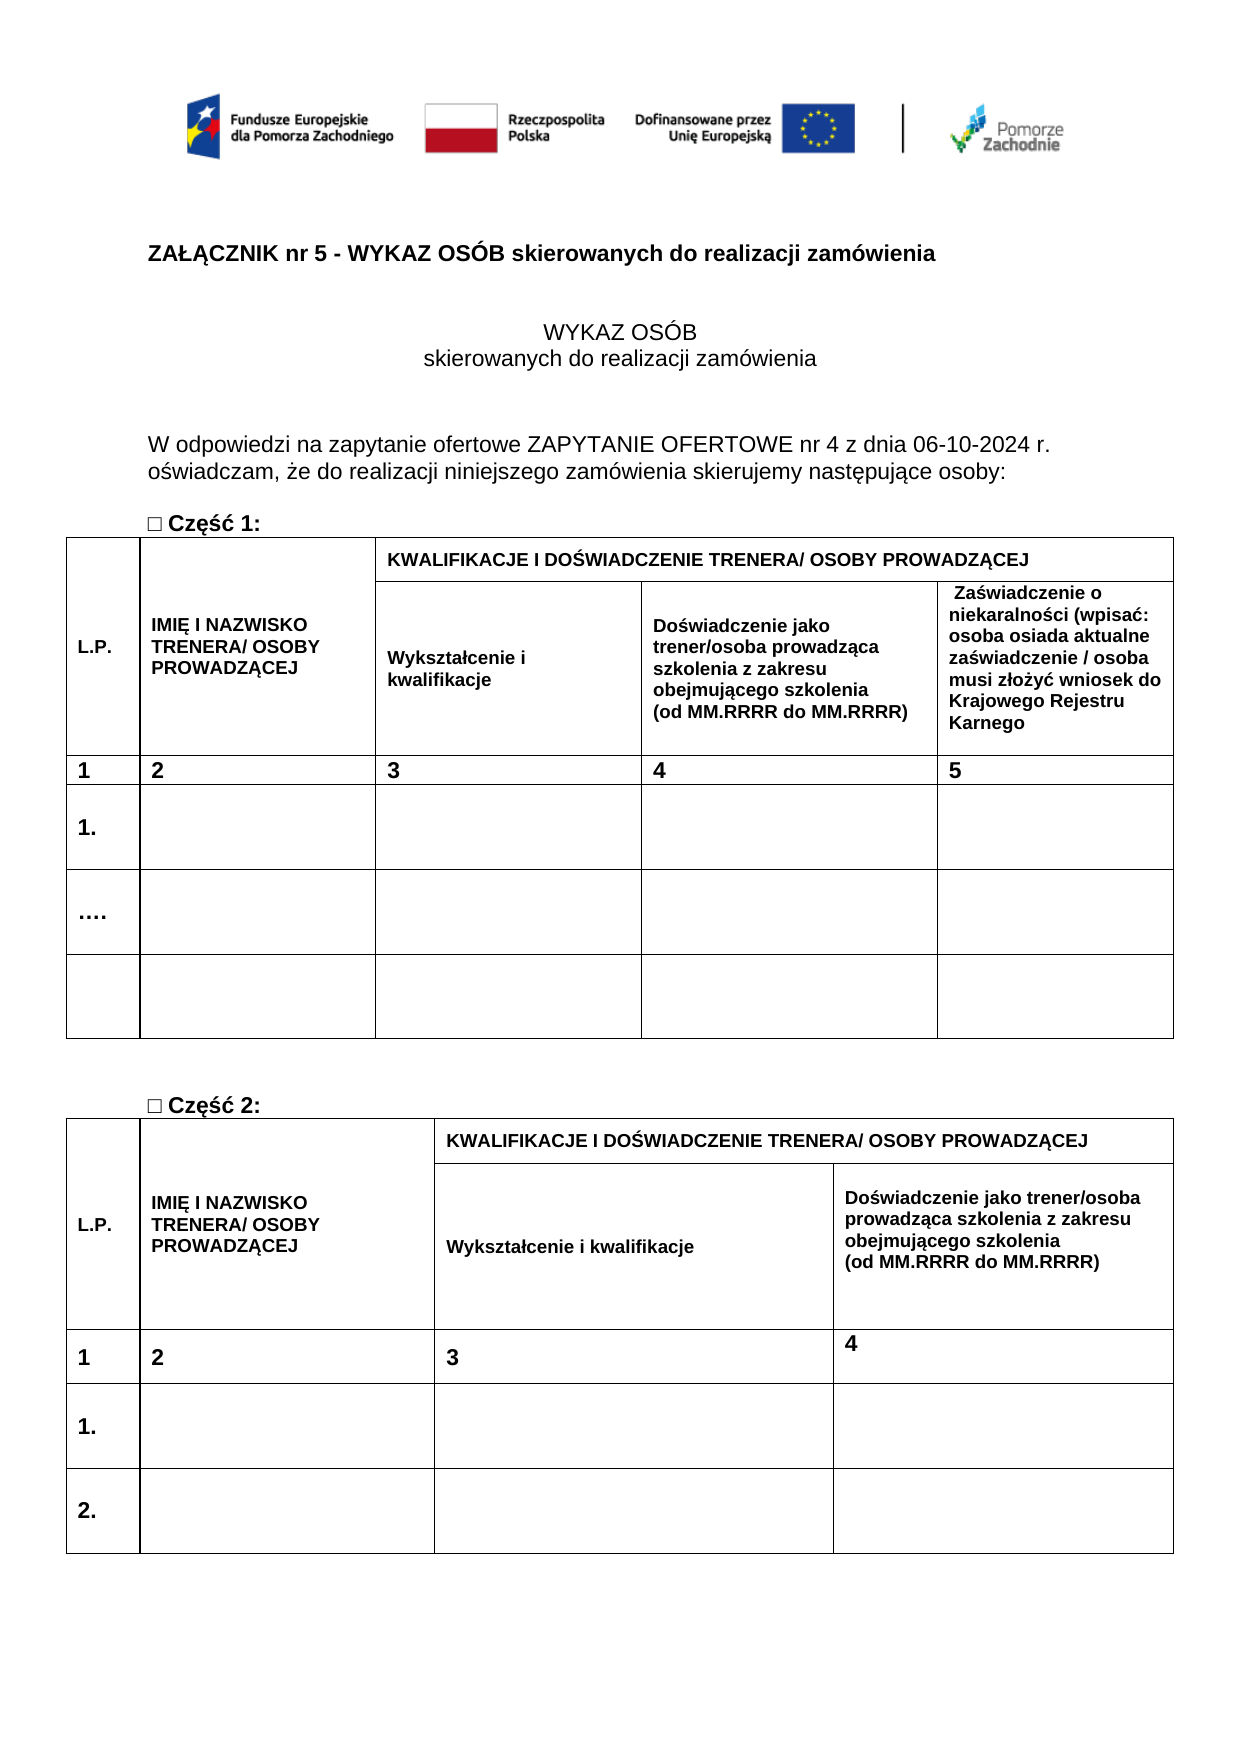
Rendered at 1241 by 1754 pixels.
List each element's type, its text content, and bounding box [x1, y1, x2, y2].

table_header KWALIFIKACJE I DOŚWIADCZENIE TRENERA/ OSOBY PROWADZĄCEJ [435, 1119, 1173, 1163]
table_cell 1 [67, 756, 139, 784]
table_cell [141, 1384, 434, 1468]
table_cell 1 [67, 1330, 139, 1383]
text □ Część 1: [148, 510, 1093, 537]
text □ Część 2: [148, 1092, 1093, 1118]
table_header IMIĘ I NAZWISKO TRENERA/ OSOBY PROWADZĄCEJ [141, 1119, 434, 1329]
text ZAŁĄCZNIK nr 5 - WYKAZ OSÓB skierowanych do realizacji zamówienia [148, 240, 1093, 266]
table_cell [938, 785, 1173, 869]
table_cell …. [67, 870, 139, 953]
table_cell 4 [834, 1330, 1173, 1383]
table_header IMIĘ I NAZWISKO TRENERA/ OSOBY PROWADZĄCEJ [141, 538, 375, 754]
table_cell [938, 955, 1173, 1038]
table_cell 4 [642, 756, 937, 784]
table_cell [435, 1384, 833, 1468]
table_cell 2. [67, 1469, 139, 1553]
table_cell 3 [435, 1330, 833, 1383]
table_cell [141, 785, 375, 869]
table_cell Doświadczenie jako trener/osoba prowadząca szkolenia z zakresu obejmującego szkolenia (od MM.RRRR do MM.RRRR) [642, 582, 937, 754]
table_cell [376, 785, 641, 869]
text WYKAZ OSÓB [148, 319, 1093, 345]
table_cell [642, 785, 937, 869]
table_cell [938, 870, 1173, 953]
table_cell [141, 870, 375, 953]
table_cell [376, 870, 641, 953]
table_cell [435, 1469, 833, 1553]
text skierowanych do realizacji zamówienia [148, 345, 1093, 371]
table_cell [642, 955, 937, 1038]
table_cell 2 [141, 1330, 434, 1383]
table_header L.P. [67, 1119, 139, 1329]
table_cell [141, 955, 375, 1038]
table_cell [376, 955, 641, 1038]
table_cell 1. [67, 785, 139, 869]
table_cell [834, 1384, 1173, 1468]
table_cell [642, 870, 937, 953]
table_cell 2 [141, 756, 375, 784]
table_cell [834, 1469, 1173, 1553]
text W odpowiedzi na zapytanie ofertowe ZAPYTANIE OFERTOWE nr 4 z dnia 06-10-2024 r. oświadczam, że do realizacji niniejszego zamówienia skierujemy następujące osoby: [148, 431, 1093, 484]
table_header L.P. [67, 538, 139, 754]
table_cell Wykształcenie i kwalifikacje [435, 1164, 833, 1329]
picture [147, 73, 1093, 180]
table_cell [141, 1469, 434, 1553]
table_cell 3 [376, 756, 641, 784]
table_cell 5 [938, 756, 1173, 784]
table_cell Zaświadczenie o niekaralności (wpisać: osoba osiada aktualne zaświadczenie / osoba musi złożyć wniosek do Krajowego Rejestru Karnego [938, 582, 1173, 754]
table_cell 1. [67, 1384, 139, 1468]
table_header KWALIFIKACJE I DOŚWIADCZENIE TRENERA/ OSOBY PROWADZĄCEJ [376, 538, 1173, 581]
table_cell [67, 955, 139, 1038]
table_cell Doświadczenie jako trener/osoba prowadząca szkolenia z zakresu obejmującego szkolenia (od MM.RRRR do MM.RRRR) [834, 1164, 1173, 1329]
table_cell Wykształcenie i kwalifikacje [376, 582, 641, 754]
